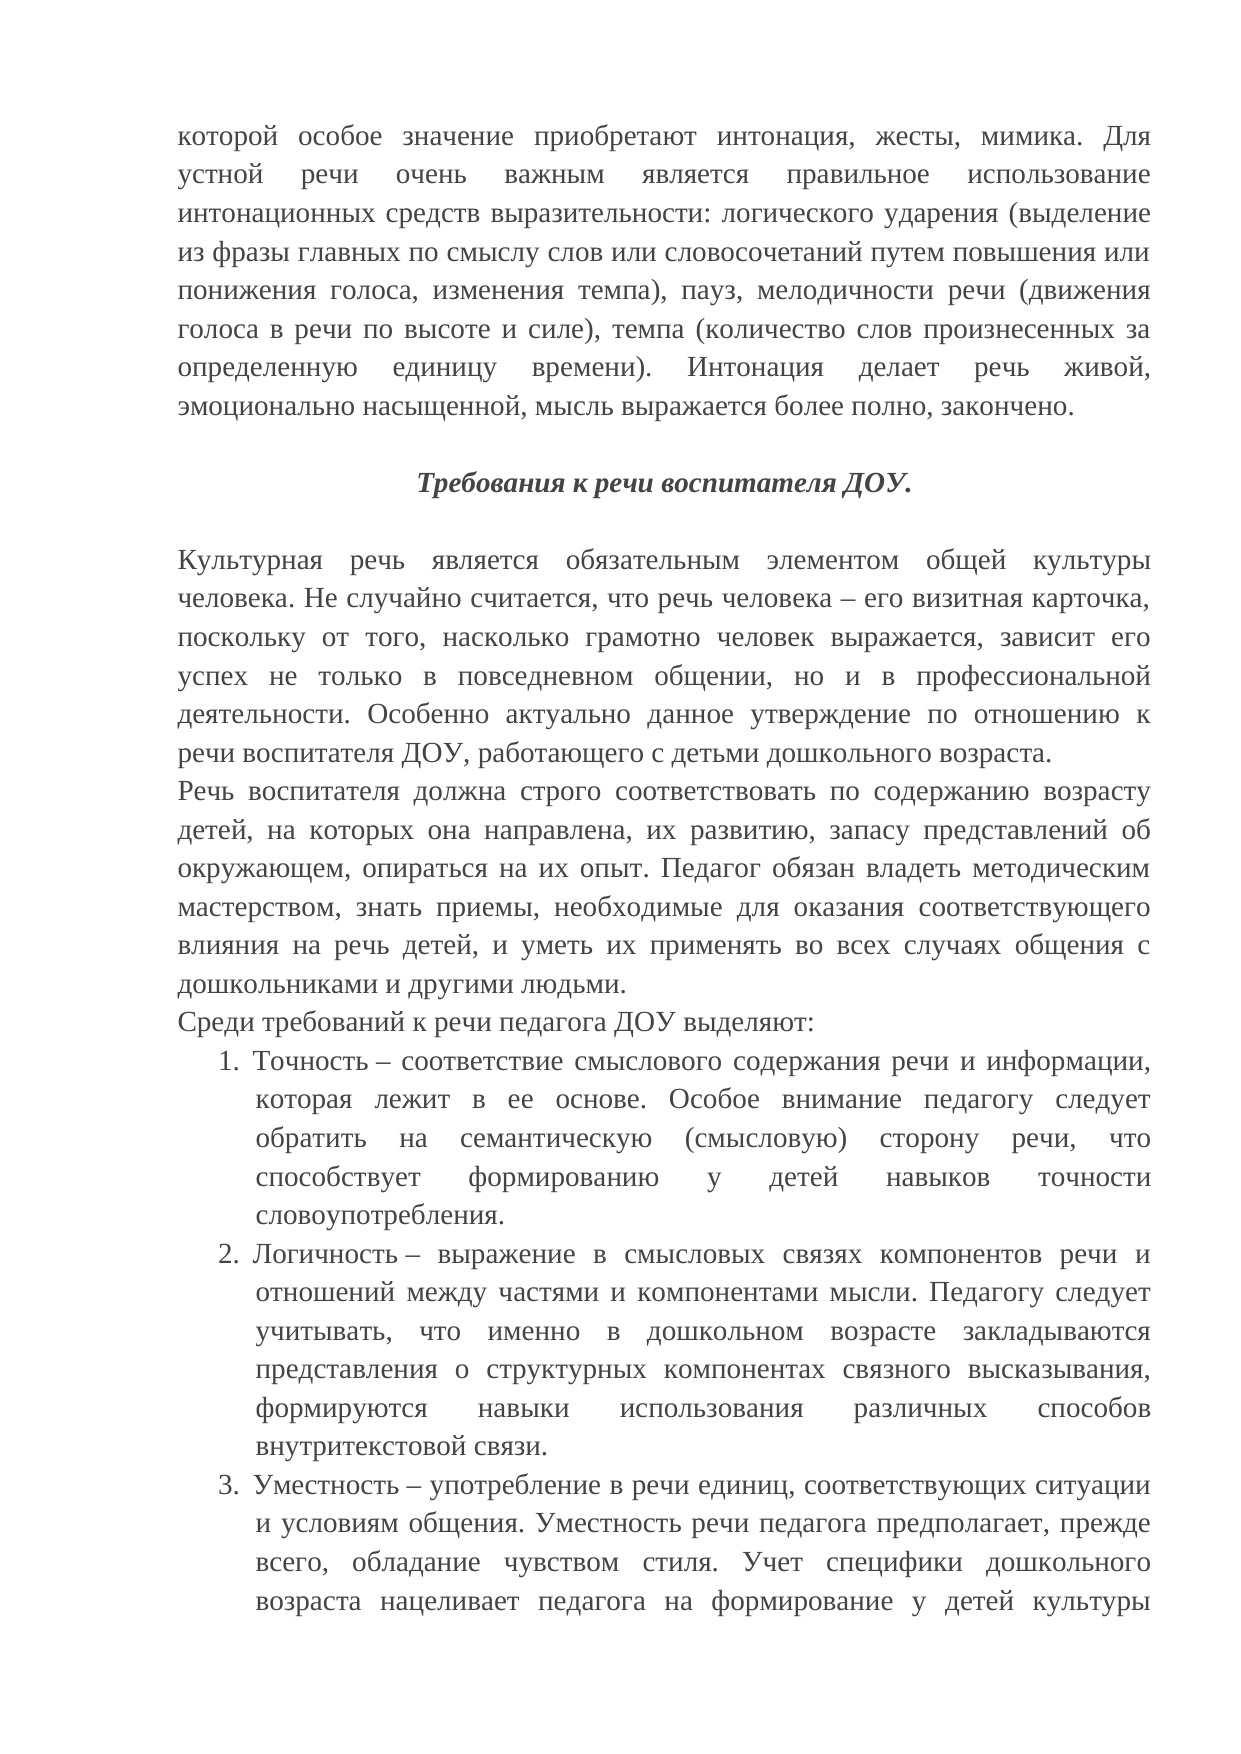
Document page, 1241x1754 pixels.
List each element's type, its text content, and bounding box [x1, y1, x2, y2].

list Точность – соответствие смыслового содержания речи и информации, которая лежит в ее основе. Особое внимание педагогу следует обратить на семантическую (смысловую) сторону речи, что способствует формированию у детей навыков точности словоупотребления. [218, 1043, 1152, 1231]
list Логичность – выражение в смысловых связях компонентов речи и отношений между частями и компонентами мысли. Педагогу следует учитывать, что именно в дошкольном возрасте закладываются представления о структурных компонентах связного высказывания, формируются навыки использования различных способов внутритекстовой связи. [218, 1236, 1152, 1462]
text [177, 118, 1152, 421]
text Среди требований к речи педагога ДОУ выделяют: [177, 1004, 1152, 1038]
text Культурная речь является обязательным элементом общей культуры человека. Не случайно считается, что речь человека – его визитная карточка, поскольку от того, насколько грамотно человек выражается, зависит его успех не только в повседневном общении, но и в профессиональной деятельности. Особенно актуально данное утверждение по отношению к речи воспитателя ДОУ, работающего с детьми дошкольного возраста. [177, 542, 1152, 768]
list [218, 1467, 1152, 1616]
text Требования к речи воспитателя ДОУ. [177, 465, 1152, 498]
text Речь воспитателя должна строго соответствовать по содержанию возрасту детей, на которых она направлена, их развитию, запасу представлений об окружающем, опираться на их опыт. Педагог обязан владеть методическим мастерством, знать приемы, необходимые для оказания соответствующего влияния на речь детей, и уметь их применять во всех случаях общения с дошкольниками и другими людьми. [177, 773, 1152, 999]
